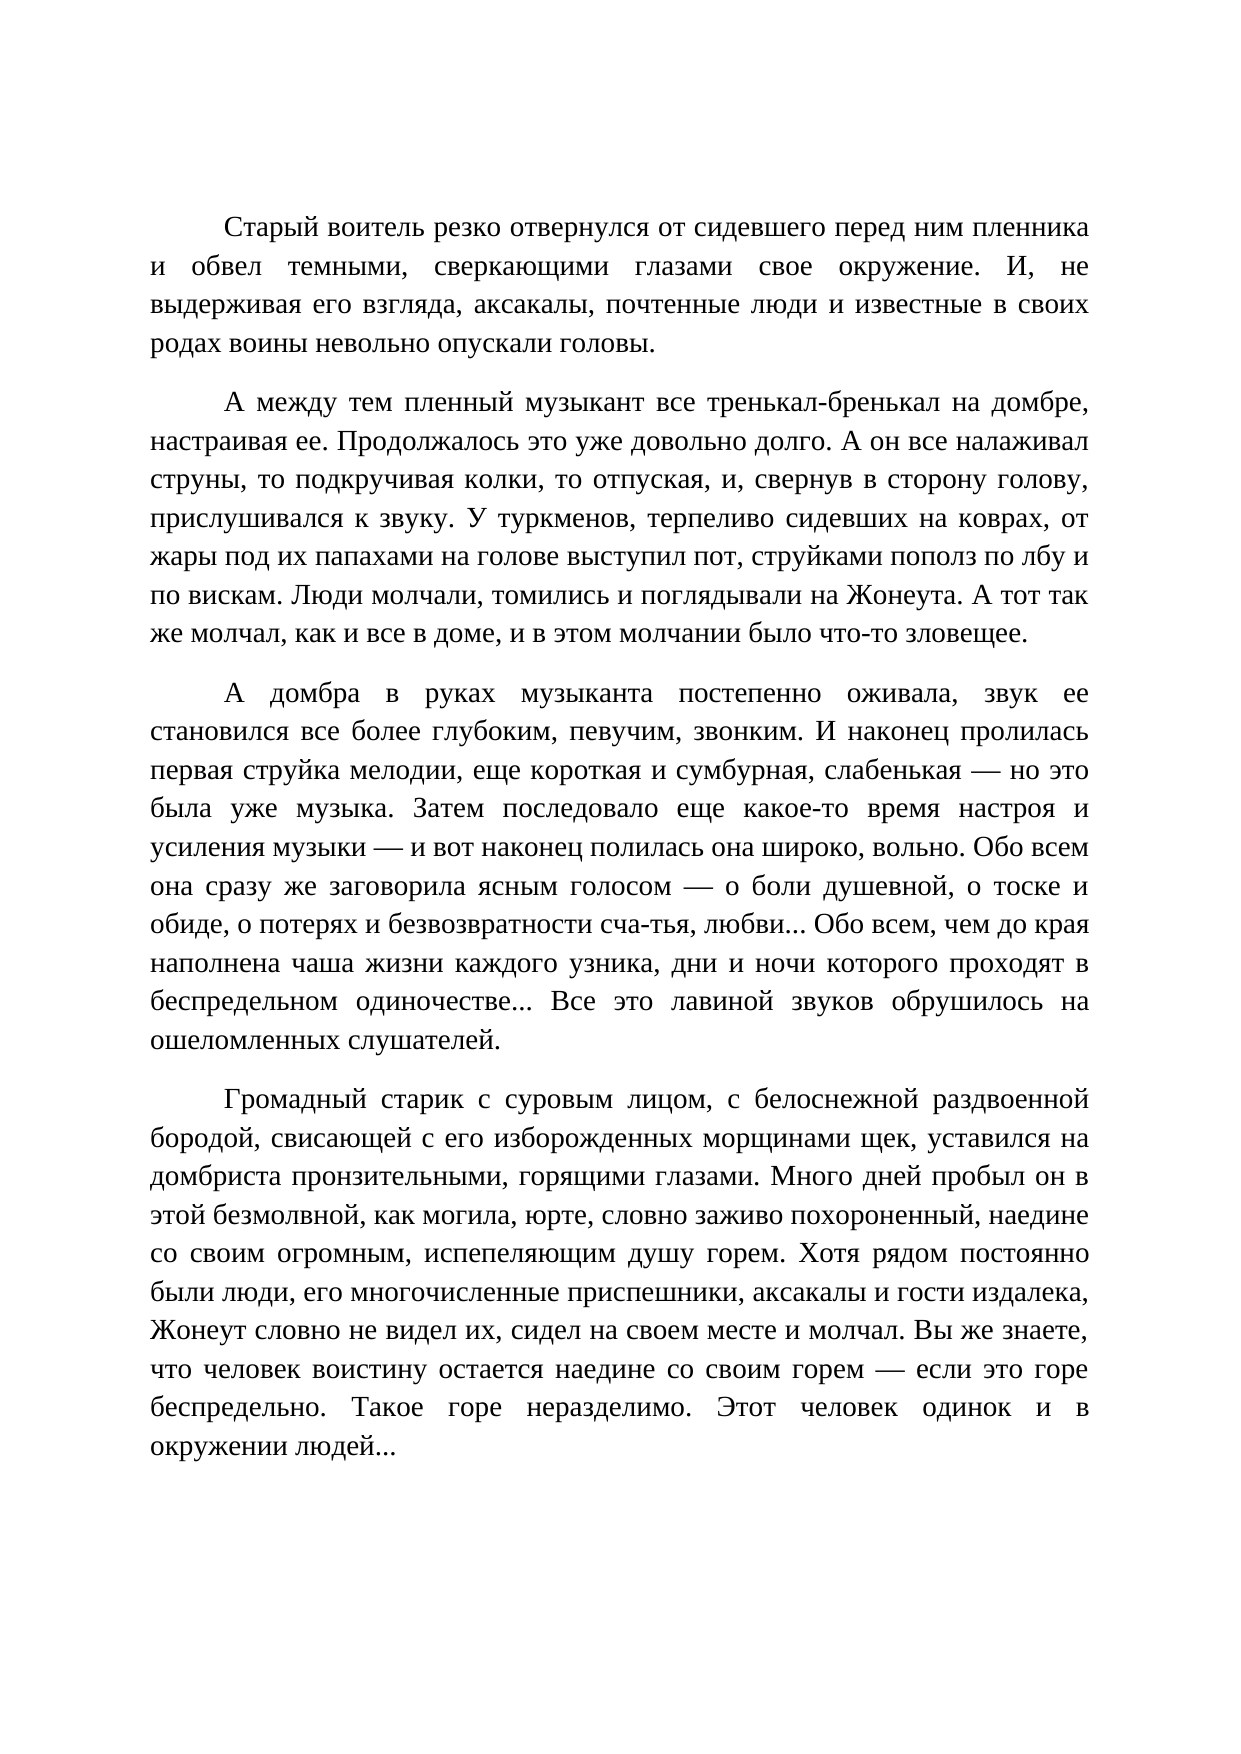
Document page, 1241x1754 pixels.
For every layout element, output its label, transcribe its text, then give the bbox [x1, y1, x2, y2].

text Громадный старик с суровым лицом, с белоснежной раздвоенной бородой, свисающей с его изборожденных морщинами щек, уставился на домбриста пронзительными, горящими глазами. Много дней пробыл он в этой безмолвной, как могила, юрте, словно заживо похороненный, наедине со своим огромным, испепеляющим душу горем. Хотя рядом постоянно были люди, его многочисленные приспешники, аксакалы и гости издалека, Жонеут словно не видел их, сидел на своем месте и молчал. Вы же знаете, что человек воистину остается наедине со своим горем — если это горе беспредельно. Такое горе неразделимо. Этот человек одинок и в окружении людей... [150, 1081, 1090, 1462]
text Старый воитель резко отвернулся от сидевшего перед ним пленника и обвел темными, сверкающими глазами свое окружение. И, не выдерживая его взгляда, аксакалы, почтенные люди и известные в своих родах воины невольно опускали головы. [150, 209, 1090, 358]
text А домбра в руках музыканта постепенно оживала, звук ее становился все более глубоким, певучим, звонким. И наконец пролилась первая струйка мелодии, еще короткая и сумбурная, слабенькая — но это была уже музыка. Затем последовало еще какое-то время настроя и усиления музыки — и вот наконец полилась она широко, вольно. Обо всем она сразу же заговорила ясным голосом — о боли душевной, о тоске и обиде, о потерях и безвозвратности сча-тья, любви... Обо всем, чем до края наполнена чаша жизни каждого узника, дни и ночи которого проходят в беспредельном одиночестве... Все это лавиной звуков обрушилось на ошеломленных слушателей. [150, 675, 1090, 1055]
text А между тем пленный музыкант все тренькал-бренькал на домбре, настраивая ее. Продолжалось это уже довольно долго. А он все налаживал струны, то подкручивая колки, то отпуская, и, свернув в сторону голову, прислушивался к звуку. У туркменов, терпеливо сидевших на коврах, от жары под их папахами на голове выступил пот, струйками пополз по лбу и по вискам. Люди молчали, томились и поглядывали на Жонеута. А тот так же молчал, как и все в доме, и в этом молчании было что-то зловещее. [150, 384, 1090, 649]
